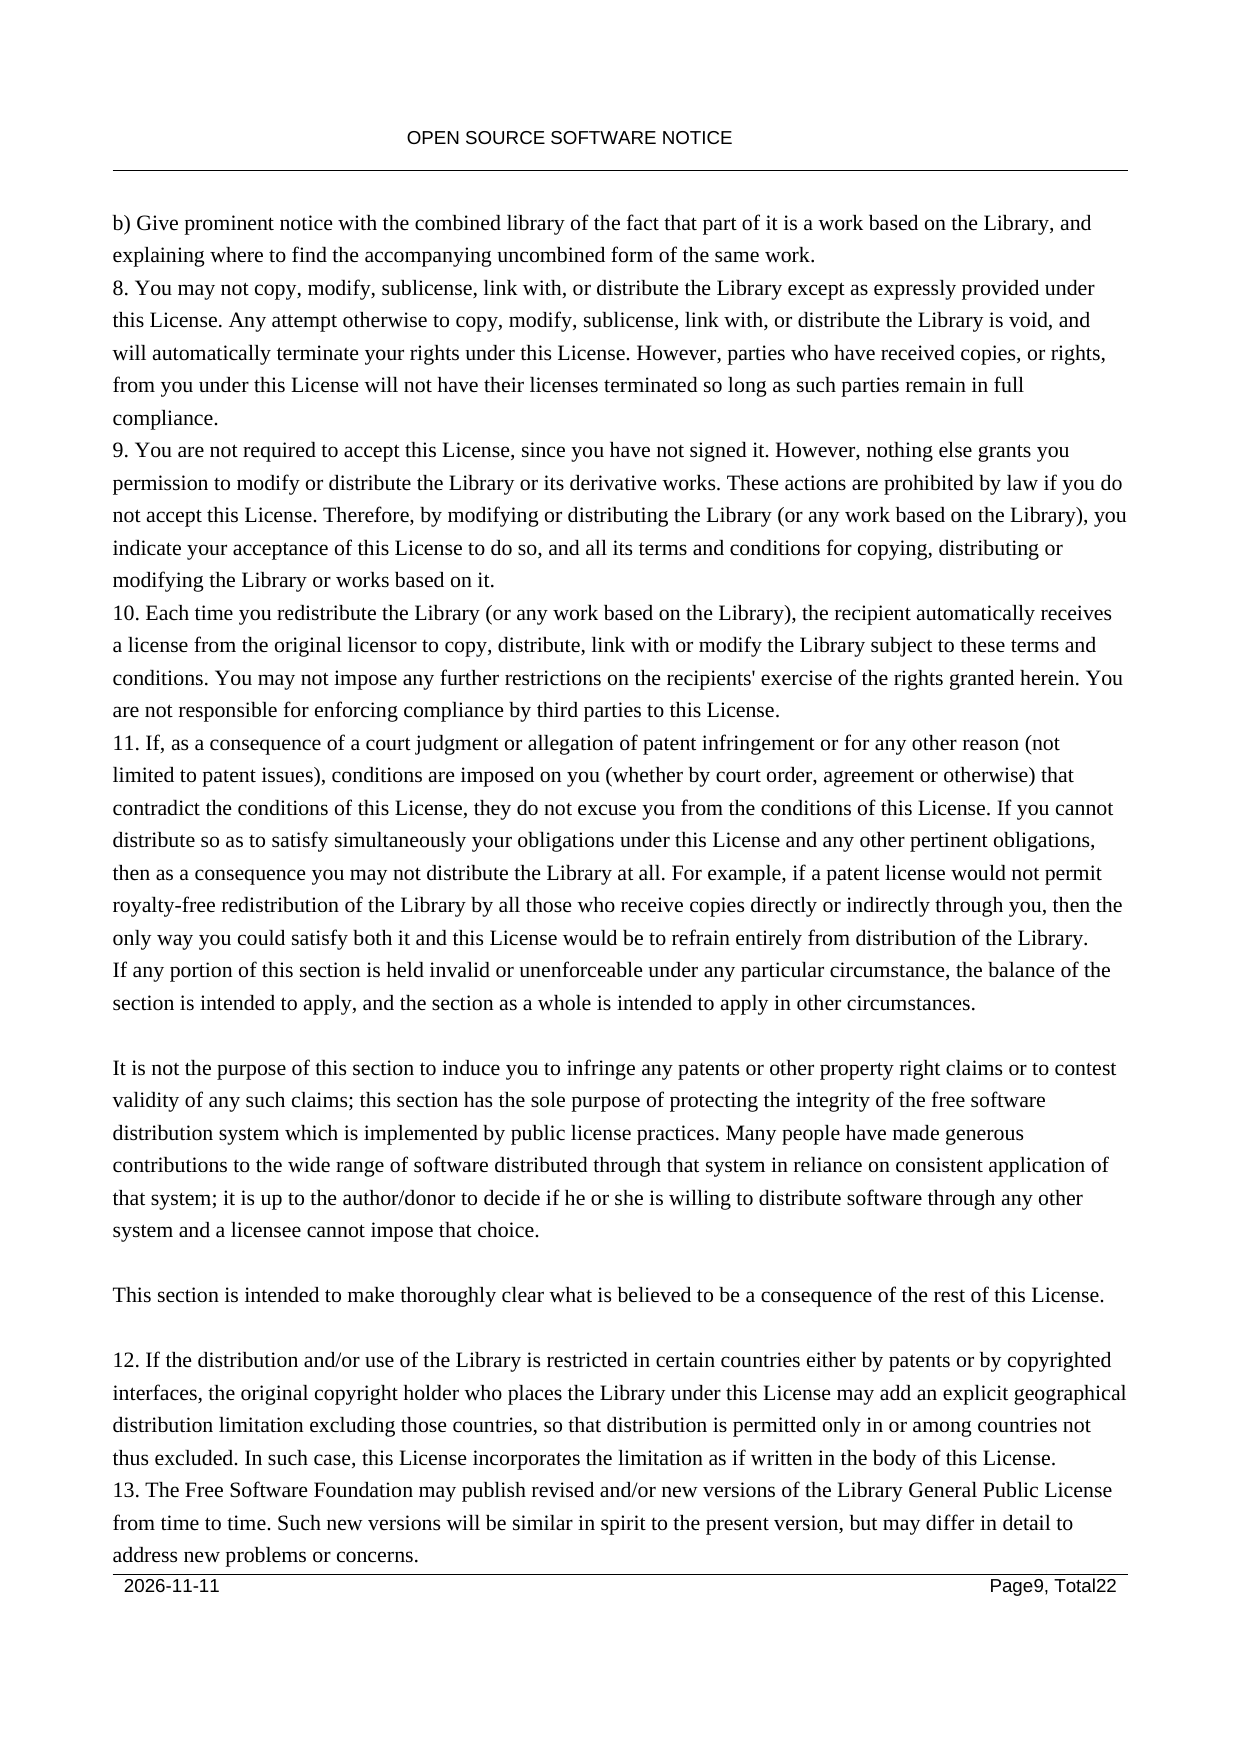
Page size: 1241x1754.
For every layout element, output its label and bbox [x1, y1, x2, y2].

text [112, 206, 1128, 1571]
